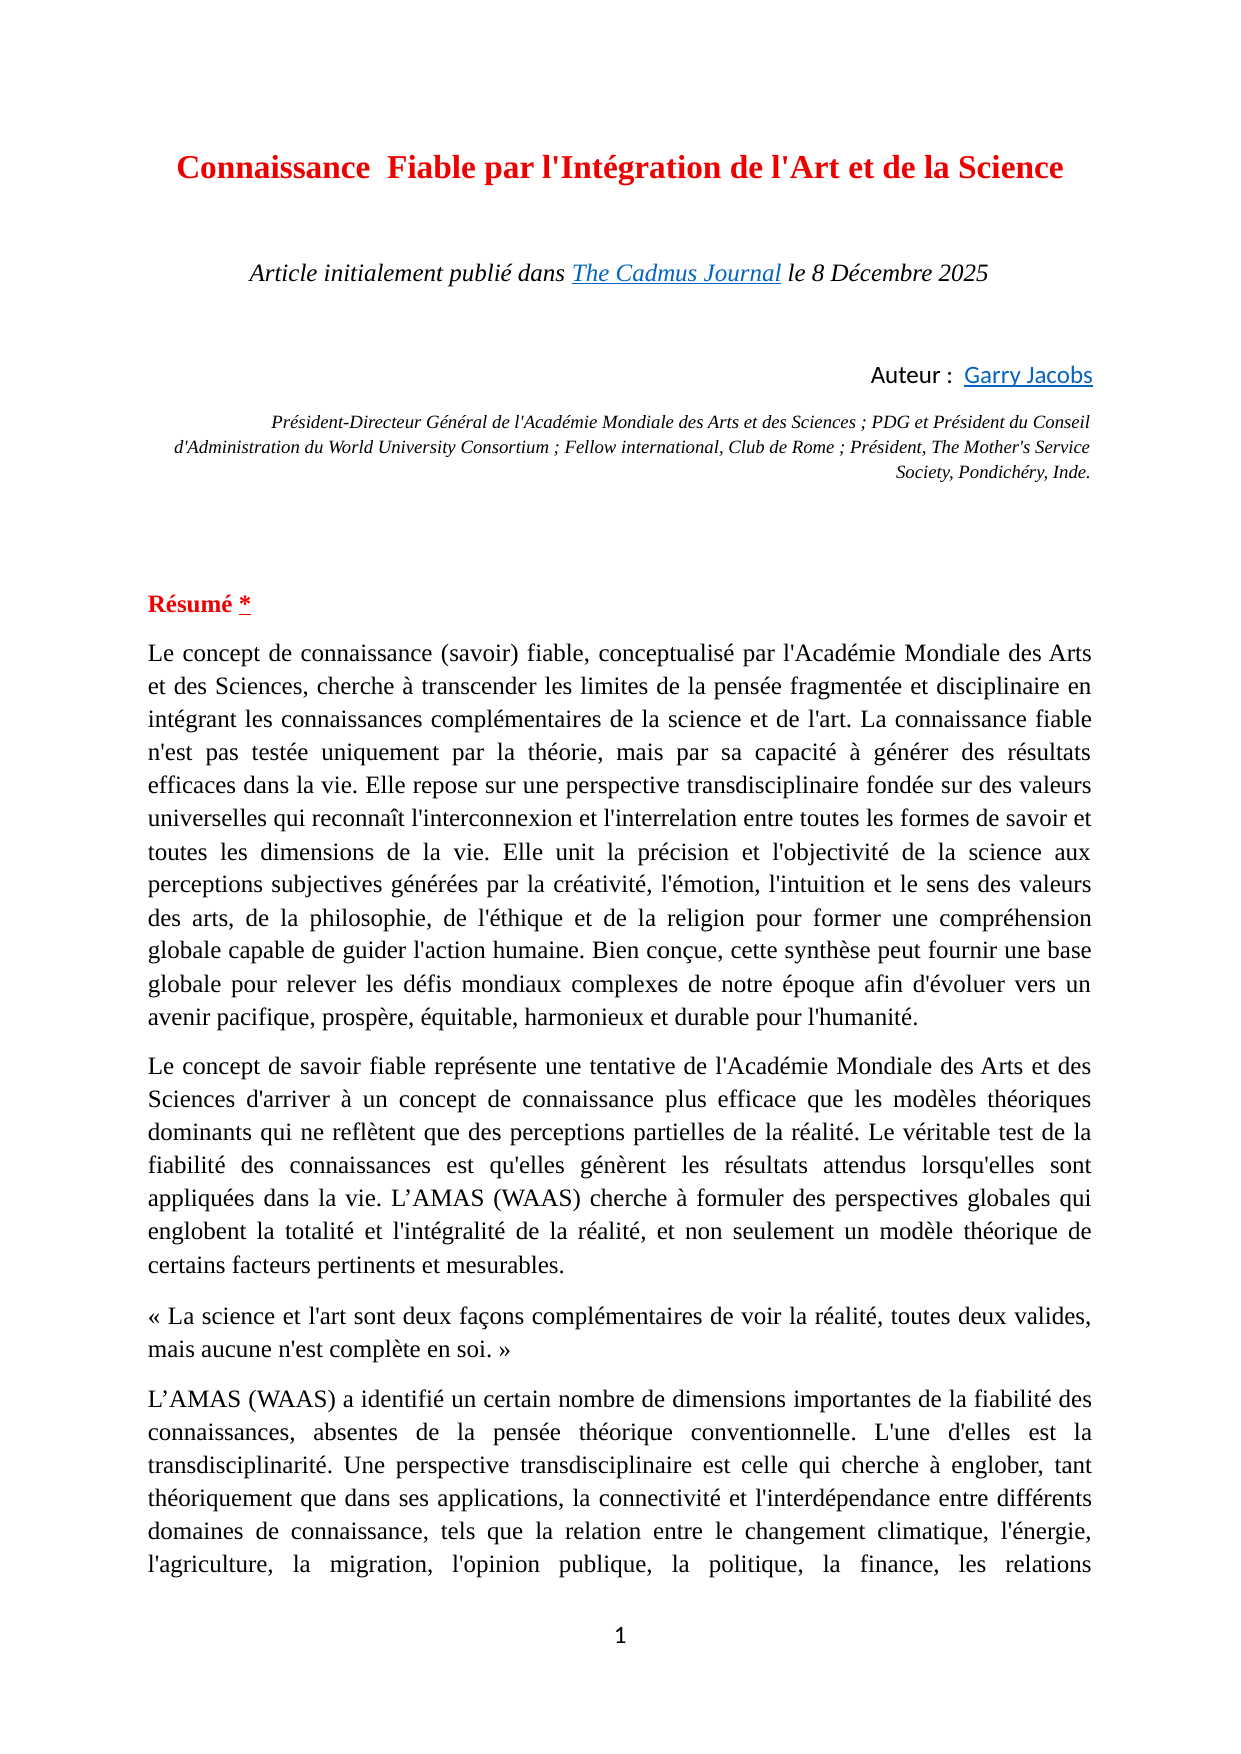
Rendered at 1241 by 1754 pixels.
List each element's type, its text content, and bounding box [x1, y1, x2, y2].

text Le concept de savoir fiable représente une tentative de l'Académie Mondiale des Arts et des Sciences d'arriver à un concept de connaissance plus efficace que les modèles théoriques dominants qui ne reflètent que des perceptions partielles de la réalité. Le véritable test de la fiabilité des connaissances est qu'elles génèrent les résultats attendus lorsqu'elles sont appliquées dans la vie. L’AMAS (WAAS) cherche à formuler des perspectives globales qui englobent la totalité et l'intégralité de la réalité, et non seulement un modèle théorique de certains facteurs pertinents et mesurables. [148, 1051, 1093, 1280]
text Résumé * [148, 589, 1093, 617]
text Connaissance Fiable par l'Intégration de l'Art et de la Science [148, 148, 1093, 186]
text Président-Directeur Général de l'Académie Mondiale des Arts et des Sciences ; PDG et Président du Conseil d'Administration du World University Consortium ; Fellow international, Club de Rome ; Président, The Mother's Service Society, Pondichéry, Inde. [148, 411, 1093, 482]
text Le concept de connaissance (savoir) fiable, conceptualisé par l'Académie Mondiale des Arts et des Sciences, cherche à transcender les limites de la pensée fragmentée et disciplinaire en intégrant les connaissances complémentaires de la science et de l'art. La connaissance fiable n'est pas testée uniquement par la théorie, mais par sa capacité à générer des résultats efficaces dans la vie. Elle repose sur une perspective transdisciplinaire fondée sur des valeurs universelles qui reconnaît l'interconnexion et l'interrelation entre toutes les formes de savoir et toutes les dimensions de la vie. Elle unit la précision et l'objectivité de la science aux perceptions subjectives générées par la créativité, l'émotion, l'intuition et le sens des valeurs des arts, de la philosophie, de l'éthique et de la religion pour former une compréhension globale capable de guider l'action humaine. Bien conçue, cette synthèse peut fournir une base globale pour relever les défis mondiaux complexes de notre époque afin d'évoluer vers un avenir pacifique, prospère, équitable, harmonieux et durable pour l'humanité. [148, 638, 1093, 1030]
text Article initialement publié dans The Cadmus Journal le 8 Décembre 2025 [148, 258, 1093, 287]
text Auteur : Garry Jacobs [148, 359, 1093, 390]
text « La science et l'art sont deux façons complémentaires de voir la réalité, toutes deux valides, mais aucune n'est complète en soi. » [148, 1301, 1093, 1363]
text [148, 1384, 1093, 1578]
